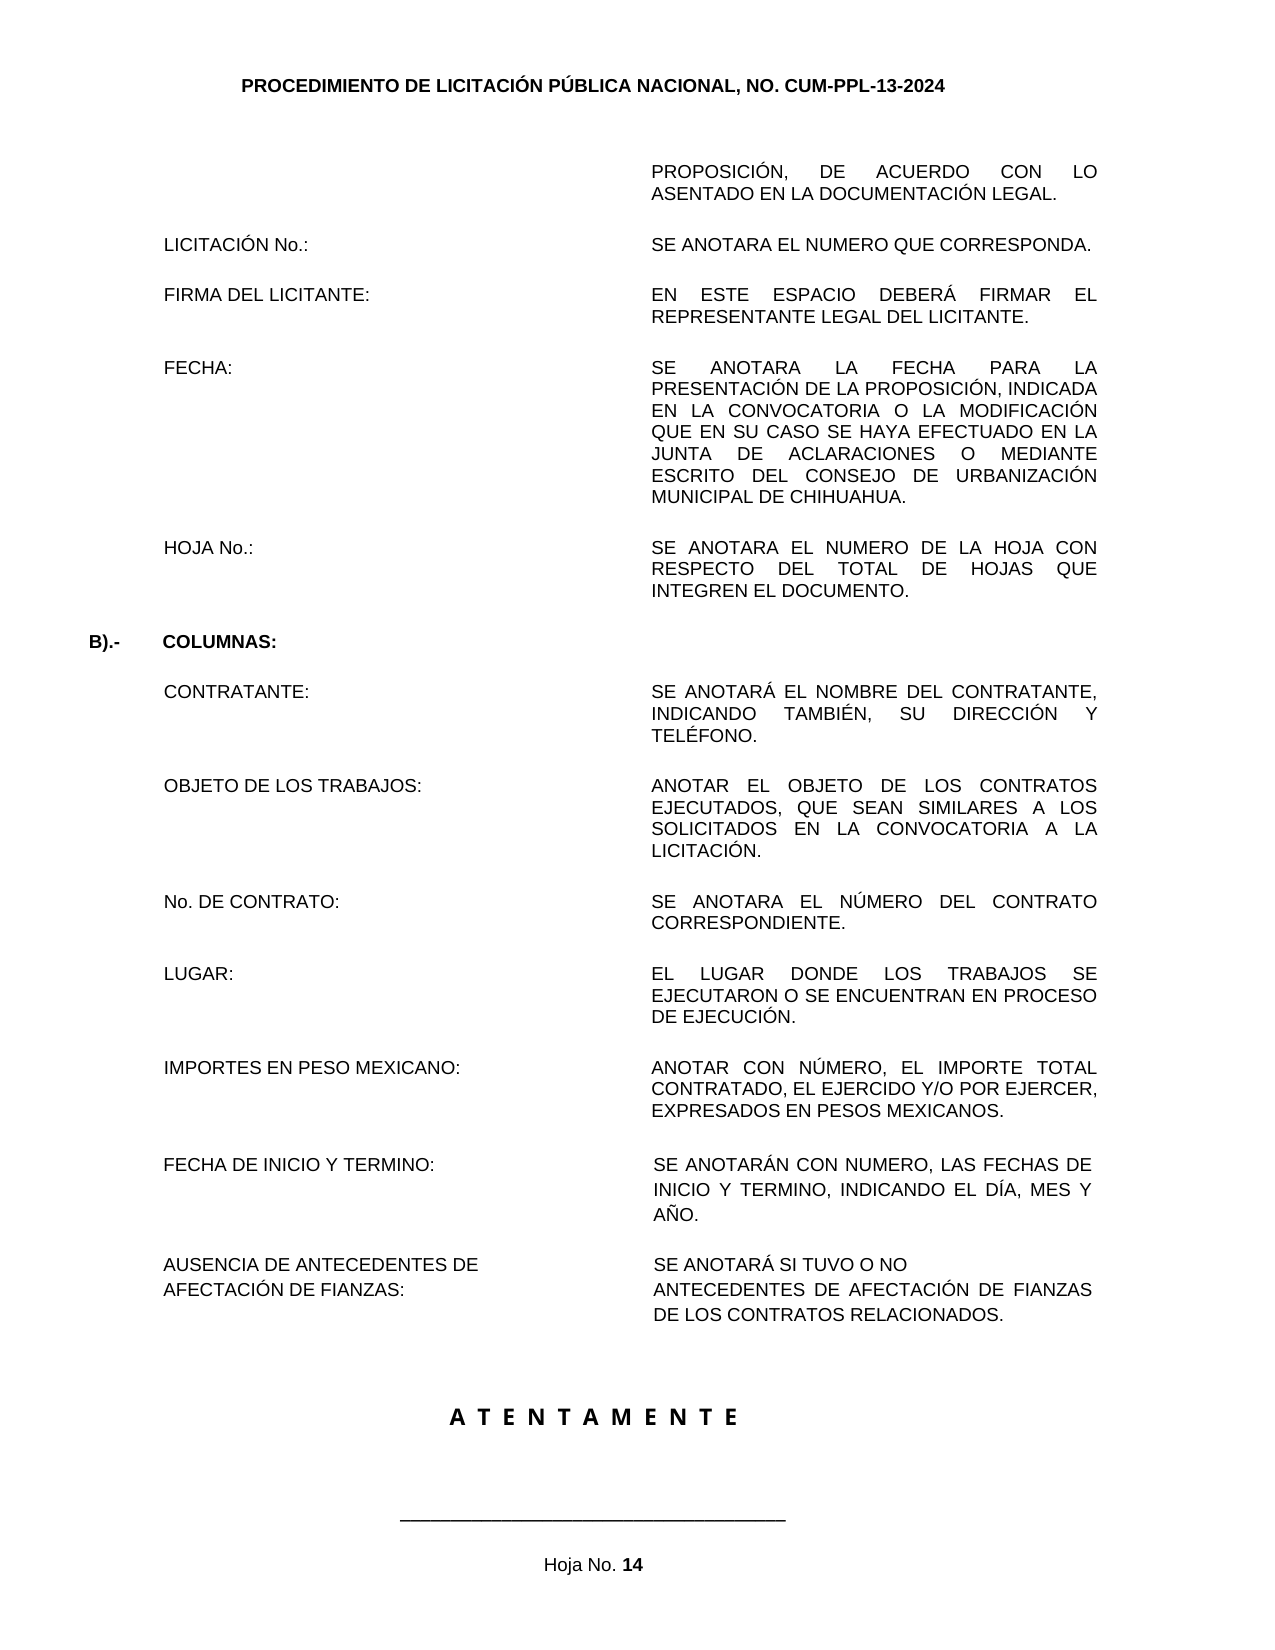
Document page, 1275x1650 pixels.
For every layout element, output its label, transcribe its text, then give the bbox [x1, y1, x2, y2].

text CONTRATANTE: SE ANOTARÁ EL NOMBRE DEL CONTRATANTE, INDICANDO TAMBIÉN, SU DIRECCIÓN Y TELÉFONO. [164, 681, 1098, 746]
text IMPORTES EN PESO MEXICANO: ANOTAR CON NÚMERO, EL IMPORTE TOTAL CONTRATADO, EL EJERCIDO Y/O POR EJERCER, EXPRESADOS EN PESOS MEXICANOS. [164, 1057, 1098, 1121]
text FIRMA DEL LICITANTE: EN ESTE ESPACIO DEBERÁ FIRMAR EL REPRESENTANTE LEGAL DEL LICITANTE. [164, 284, 1098, 327]
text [164, 161, 1098, 204]
text A T E N T A M E N T E [89, 1401, 1098, 1432]
text LUGAR: EL LUGAR DONDE LOS TRABAJOS SE EJECUTARON O SE ENCUENTRAN EN PROCESO DE EJECUCIÓN. [164, 963, 1098, 1027]
text B).- COLUMNAS: [89, 631, 1098, 652]
text LICITACIÓN No.: SE ANOTARA EL NUMERO QUE CORRESPONDA. [164, 233, 1098, 255]
text AFECTACIÓN DE FIANZAS: ANTECEDENTES DE AFECTACIÓN DE FIANZAS DE LOS CONTRATOS RELACIONADOS. [163, 1276, 1092, 1326]
text ______________________________________ [89, 1494, 1098, 1526]
text AUSENCIA DE ANTECEDENTES DE SE ANOTARÁ SI TUVO O NO [163, 1251, 1092, 1276]
text FECHA DE INICIO Y TERMINO: SE ANOTARÁN CON NUMERO, LAS FECHAS DE INICIO Y TERMINO, INDICANDO EL DÍA, MES Y AÑO. [163, 1151, 1092, 1226]
text FECHA: SE ANOTARA LA FECHA PARA LA PRESENTACIÓN DE LA PROPOSICIÓN, INDICADA EN LA CONVOCATORIA O LA MODIFICACIÓN QUE EN SU CASO SE HAYA EFECTUADO EN LA JUNTA DE ACLARACIONES O MEDIANTE ESCRITO DEL CONSEJO DE URBANIZACIÓN MUNICIPAL DE CHIHUAHUA. [164, 357, 1098, 507]
text HOJA No.: SE ANOTARA EL NUMERO DE LA HOJA CON RESPECTO DEL TOTAL DE HOJAS QUE INTEGREN EL DOCUMENTO. [164, 537, 1098, 601]
text OBJETO DE LOS TRABAJOS: ANOTAR EL OBJETO DE LOS CONTRATOS EJECUTADOS, QUE SEAN SIMILARES A LOS SOLICITADOS EN LA CONVOCATORIA A LA LICITACIÓN. [164, 775, 1098, 861]
text No. DE CONTRATO: SE ANOTARA EL NÚMERO DEL CONTRATO CORRESPONDIENTE. [164, 891, 1098, 934]
